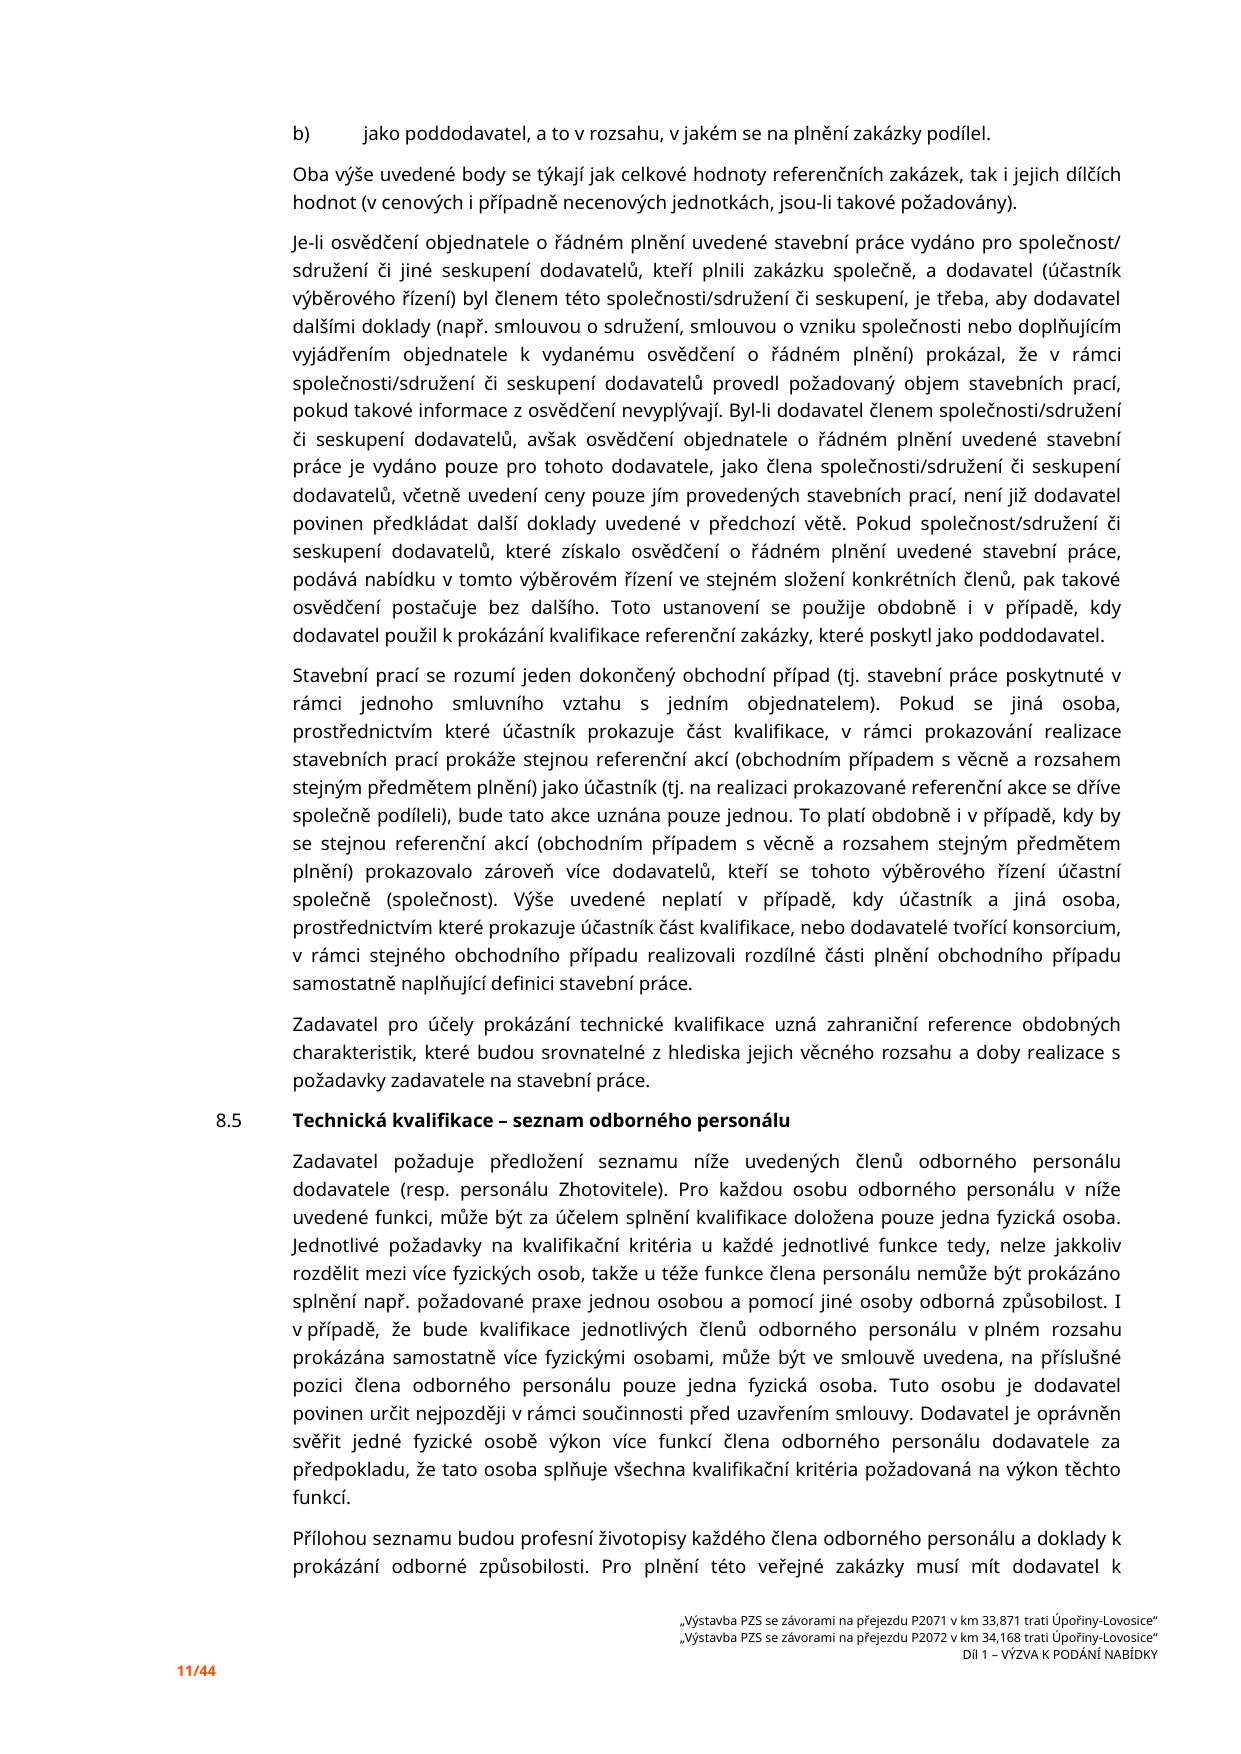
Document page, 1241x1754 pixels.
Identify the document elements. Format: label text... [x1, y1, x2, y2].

text Technická kvalifikace – seznam odborného personálu [216, 1108, 1122, 1133]
text Zadavatel pro účely prokázání technické kvalifikace uzná zahraniční reference obdobných charakteristik, které budou srovnatelné z hlediska jejich věcného rozsahu a doby realizace s požadavky zadavatele na stavební práce. [292, 1011, 1122, 1093]
text Stavební prací se rozumí jeden dokončený obchodní případ (tj. stavební práce poskytnuté v rámci jednoho smluvního vztahu s jedním objednatelem). Pokud se jiná osoba, prostřednictvím které účastník prokazuje část kvalifikace, v rámci prokazování realizace stavebních prací prokáže stejnou referenční akcí (obchodním případem s věcně a rozsahem stejným předmětem plnění) jako účastník (tj. na realizaci prokazované referenční akce se dříve společně podíleli), bude tato akce uznána pouze jednou. To platí obdobně i v případě, kdy by se stejnou referenční akcí (obchodním případem s věcně a rozsahem stejným předmětem plnění) prokazovalo zároveň více dodavatelů, kteří se tohoto výběrového řízení účastní společně (společnost). Výše uvedené neplatí v případě, kdy účastník a jiná osoba, prostřednictvím které prokazuje účastník část kvalifikace, nebo dodavatelé tvořící konsorcium, v rámci stejného obchodního případu realizovali rozdílné části plnění obchodního případu samostatně naplňující definici stavební práce. [292, 662, 1122, 996]
text Je-li osvědčení objednatele o řádném plnění uvedené stavební práce vydáno pro společnost/ sdružení či jiné seskupení dodavatelů, kteří plnili zakázku společně, a dodavatel (účastník výběrového řízení) byl členem této společnosti/sdružení či seskupení, je třeba, aby dodavatel dalšími doklady (např. smlouvou o sdružení, smlouvou o vzniku společnosti nebo doplňujícím vyjádřením objednatele k vydanému osvědčení o řádném plnění) prokázal, že v rámci společnosti/sdružení či seskupení dodavatelů provedl požadovaný objem stavebních prací, pokud takové informace z osvědčení nevyplývají. Byl-li dodavatel členem společnosti/sdružení či seskupení dodavatelů, avšak osvědčení objednatele o řádném plnění uvedené stavební práce je vydáno pouze pro tohoto dodavatele, jako člena společnosti/sdružení či seskupení dodavatelů, včetně uvedení ceny pouze jím provedených stavebních prací, není již dodavatel povinen předkládat další doklady uvedené v předchozí větě. Pokud společnost/sdružení či seskupení dodavatelů, které získalo osvědčení o řádném plnění uvedené stavební práce, podává nabídku v tomto výběrovém řízení ve stejném složení konkrétních členů, pak takové osvědčení postačuje bez dalšího. Toto ustanovení se použije obdobně i v případě, kdy dodavatel použil k prokázání kvalifikace referenční zakázky, které poskytl jako poddodavatel. [292, 230, 1122, 647]
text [292, 1525, 1122, 1579]
text Oba výše uvedené body se týkají jak celkové hodnoty referenčních zakázek, tak i jejich dílčích hodnot (v cenových i případně necenových jednotkách, jsou-li takové požadovány). [292, 161, 1122, 215]
text b) jako poddodavatel, a to v rozsahu, v jakém se na plnění zakázky podílel. [292, 121, 1122, 146]
text Zadavatel požaduje předložení seznamu níže uvedených členů odborného personálu dodavatele (resp. personálu Zhotovitele). Pro každou osobu odborného personálu v níže uvedené funkci, může být za účelem splnění kvalifikace doložena pouze jedna fyzická osoba. Jednotlivé požadavky na kvalifikační kritéria u každé jednotlivé funkce tedy, nelze jakkoliv rozdělit mezi více fyzických osob, takže u téže funkce člena personálu nemůže být prokázáno splnění např. požadované praxe jednou osobou a pomocí jiné osoby odborná způsobilost. I v případě, že bude kvalifikace jednotlivých členů odborného personálu v plném rozsahu prokázána samostatně více fyzickými osobami, může být ve smlouvě uvedena, na příslušné pozici člena odborného personálu pouze jedna fyzická osoba. Tuto osobu je dodavatel povinen určit nejpozději v rámci součinnosti před uzavřením smlouvy. Dodavatel je oprávněn svěřit jedné fyzické osobě výkon více funkcí člena odborného personálu dodavatele za předpokladu, že tato osoba splňuje všechna kvalifikační kritéria požadovaná na výkon těchto funkcí. [292, 1148, 1122, 1510]
